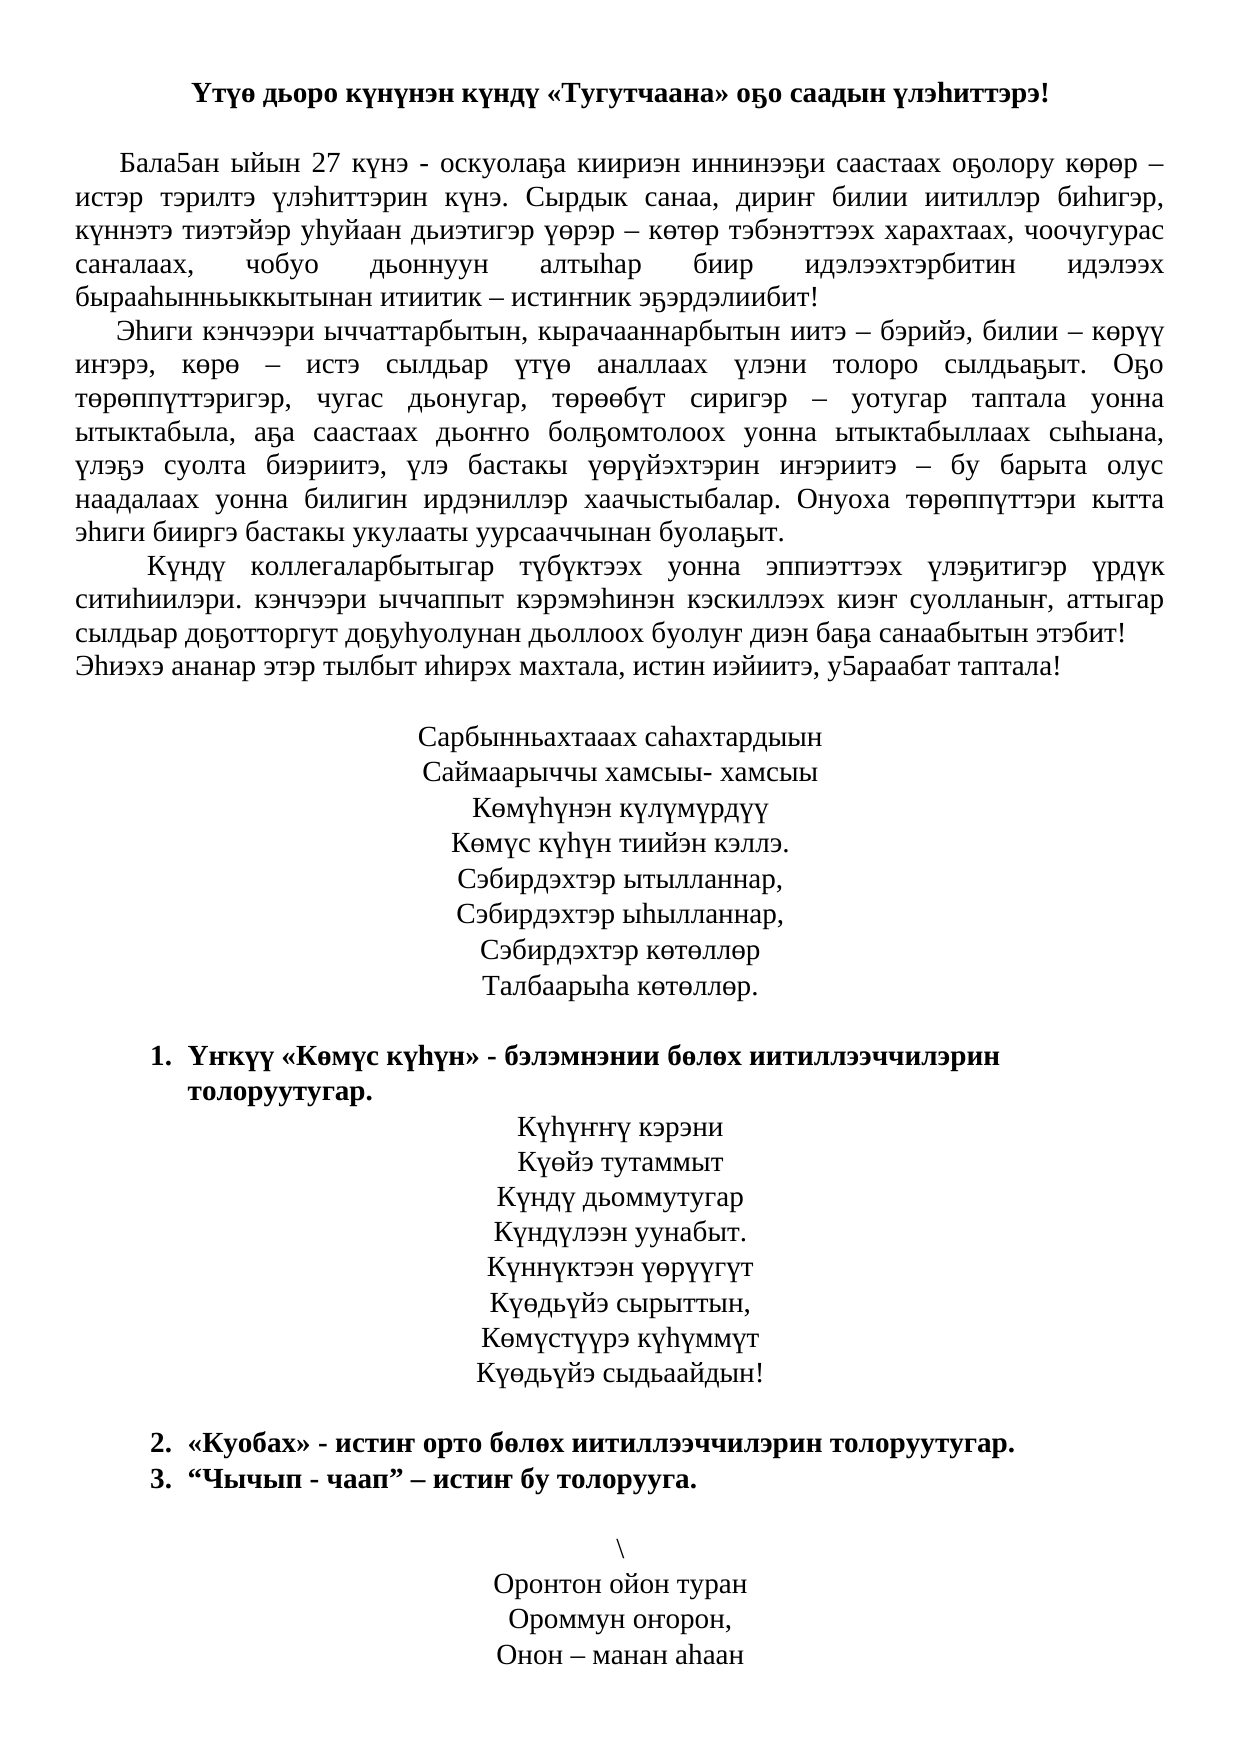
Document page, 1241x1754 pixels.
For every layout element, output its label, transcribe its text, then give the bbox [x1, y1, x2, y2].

text Ороммун оҥорон, [75, 1602, 1165, 1635]
text Онон – манан аһаан [75, 1637, 1165, 1670]
text Күндү коллегаларбытыгар түбүктээх уонна эппиэттээх үлэҕитигэр үрдүк ситиһиилэри. кэнчээри ыччаппыт кэрэмэһинэн кэскиллээх киэҥ суолланыҥ, аттыгар сылдьар доҕотторгут доҕуһуолунан дьоллоох буолуҥ диэн баҕа санаабытын этэбит! [75, 548, 1165, 648]
text Саймаарыччы хамсыы- хамсыы [75, 754, 1165, 788]
text Күндү дьоммутугар [75, 1179, 1165, 1213]
text Күөдьүйэ сыдьаайдын! [75, 1355, 1165, 1389]
text Оронтон ойон туран [75, 1566, 1165, 1600]
text Талбаарыһа көтөллөр. [75, 968, 1165, 1001]
text Күһүҥҥү кэрэни [75, 1109, 1165, 1142]
text Үтүө дьоро күнүнэн күндү «Тугутчаана» оҕо саадын үлэһиттэрэ! [75, 75, 1165, 108]
list “Чычып - чаап” – истиҥ бу толорууга. [150, 1461, 1165, 1494]
text Эһиэхэ ананар этэр тылбыт иһирэх махтала, истин иэйиитэ, у5араабат таптала! [75, 648, 1165, 682]
text Көмүһүнэн күлүмүрдүү [75, 790, 1165, 823]
text Көмүстүүрэ күһүммүт [75, 1320, 1165, 1353]
text Күөйэ тутаммыт [75, 1144, 1165, 1177]
text Бала5ан ыйын 27 күнэ - оскуолаҕа киириэн иннинээҕи саастаах оҕолору көрөр – истэр тэрилтэ үлэһиттэрин күнэ. Сырдык санаа, дириҥ билии иитиллэр биһигэр, күннэтэ тиэтэйэр уһуйаан дьиэтигэр үөрэр – көтөр тэбэнэттээх харахтаах, чоочугурас саҥалаах, чобуо дьоннуун алтыһар биир идэлээхтэрбитин идэлээх бырааһынньыккытынан итиитик – истиҥник эҕэрдэлиибит! [75, 145, 1165, 313]
text Сэбирдэхтэр ыһылланнар, [75, 897, 1165, 930]
list «Куобах» - истиҥ орто бөлөх иитиллээччилэрин толоруутугар. [150, 1426, 1165, 1459]
text Эһиги кэнчээри ыччаттарбытын, кырачааннарбытын иитэ – бэрийэ, билии – көрүү иҥэрэ, көрө – истэ сылдьар үтүө аналлаах үлэни толоро сылдьаҕыт. Оҕо төрөппүттэригэр, чугас дьонугар, төрөөбүт сиригэр – уотугар таптала уонна ытыктабыла, аҕа саастаах дьоҥҥо болҕомтолоох уонна ытыктабыллаах сыһыана, үлэҕэ суолта биэриитэ, үлэ бастакы үөрүйэхтэрин иҥэриитэ – бу барыта олус наадалаах уонна билигин ирдэниллэр хаачыстыбалар. Онуоха төрөппүттэри кытта эһиги бииргэ бастакы укулааты уурсааччынан буолаҕыт. [75, 313, 1165, 548]
text Күөдьүйэ сырыттын, [75, 1285, 1165, 1318]
text Көмүс күһүн тиийэн кэллэ. [75, 826, 1165, 859]
text Сэбирдэхтэр ытылланнар, [75, 861, 1165, 894]
text Сэбирдэхтэр көтөллөр [75, 932, 1165, 966]
text Күннүктээн үөрүүгүт [75, 1249, 1165, 1283]
text Күндүлээн уунабыт. [75, 1214, 1165, 1248]
text \ [75, 1531, 1165, 1565]
text Сарбынньахтааах саһахтардыын [75, 719, 1165, 752]
list Үҥкүү «Көмүс күһүн» - бэлэмнэнии бөлөх иитиллээччилэрин толоруутугар. [150, 1038, 1165, 1107]
